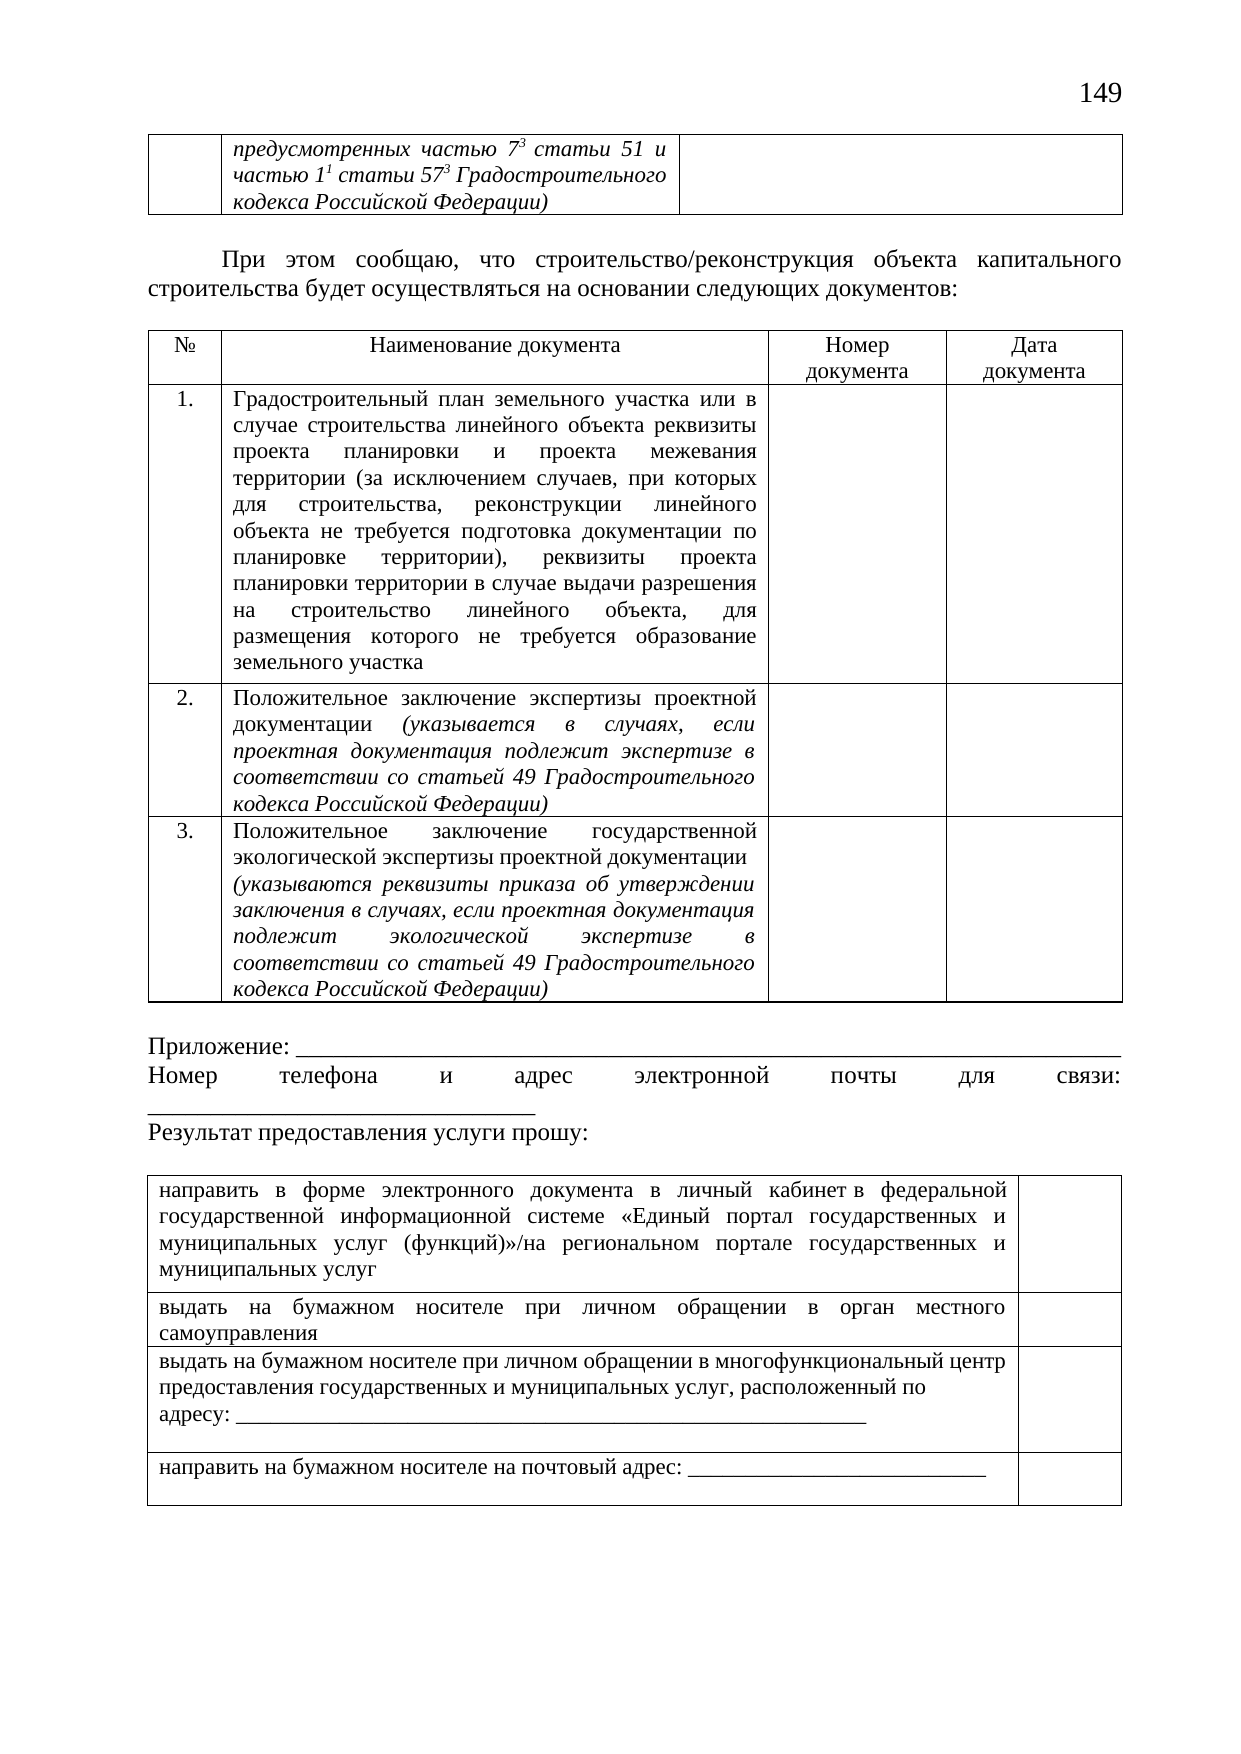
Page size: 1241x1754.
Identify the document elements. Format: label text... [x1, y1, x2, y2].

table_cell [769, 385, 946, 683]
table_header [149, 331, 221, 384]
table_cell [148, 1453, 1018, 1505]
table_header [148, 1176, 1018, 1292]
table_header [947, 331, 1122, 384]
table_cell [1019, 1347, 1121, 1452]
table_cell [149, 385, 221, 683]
text Результат предоставления услуги прошу: [148, 1117, 1122, 1146]
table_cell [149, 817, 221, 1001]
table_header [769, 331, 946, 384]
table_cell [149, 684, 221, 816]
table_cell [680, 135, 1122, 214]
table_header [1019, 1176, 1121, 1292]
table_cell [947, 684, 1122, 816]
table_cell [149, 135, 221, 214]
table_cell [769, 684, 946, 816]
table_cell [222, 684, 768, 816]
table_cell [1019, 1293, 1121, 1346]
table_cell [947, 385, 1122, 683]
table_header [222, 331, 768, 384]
text При этом сообщаю, что строительство/реконструкция объекта капитального строительства будет осуществляться на основании следующих документов: [148, 244, 1122, 301]
text Номер телефона и адрес электронной почты для связи: _______________________________ [148, 1060, 1122, 1117]
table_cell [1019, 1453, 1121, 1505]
text Приложение: __________________________________________________________________ [148, 1031, 1122, 1060]
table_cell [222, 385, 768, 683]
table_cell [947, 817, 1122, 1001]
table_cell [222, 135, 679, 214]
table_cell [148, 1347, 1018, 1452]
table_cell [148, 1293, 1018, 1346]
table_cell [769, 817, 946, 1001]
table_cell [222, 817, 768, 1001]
